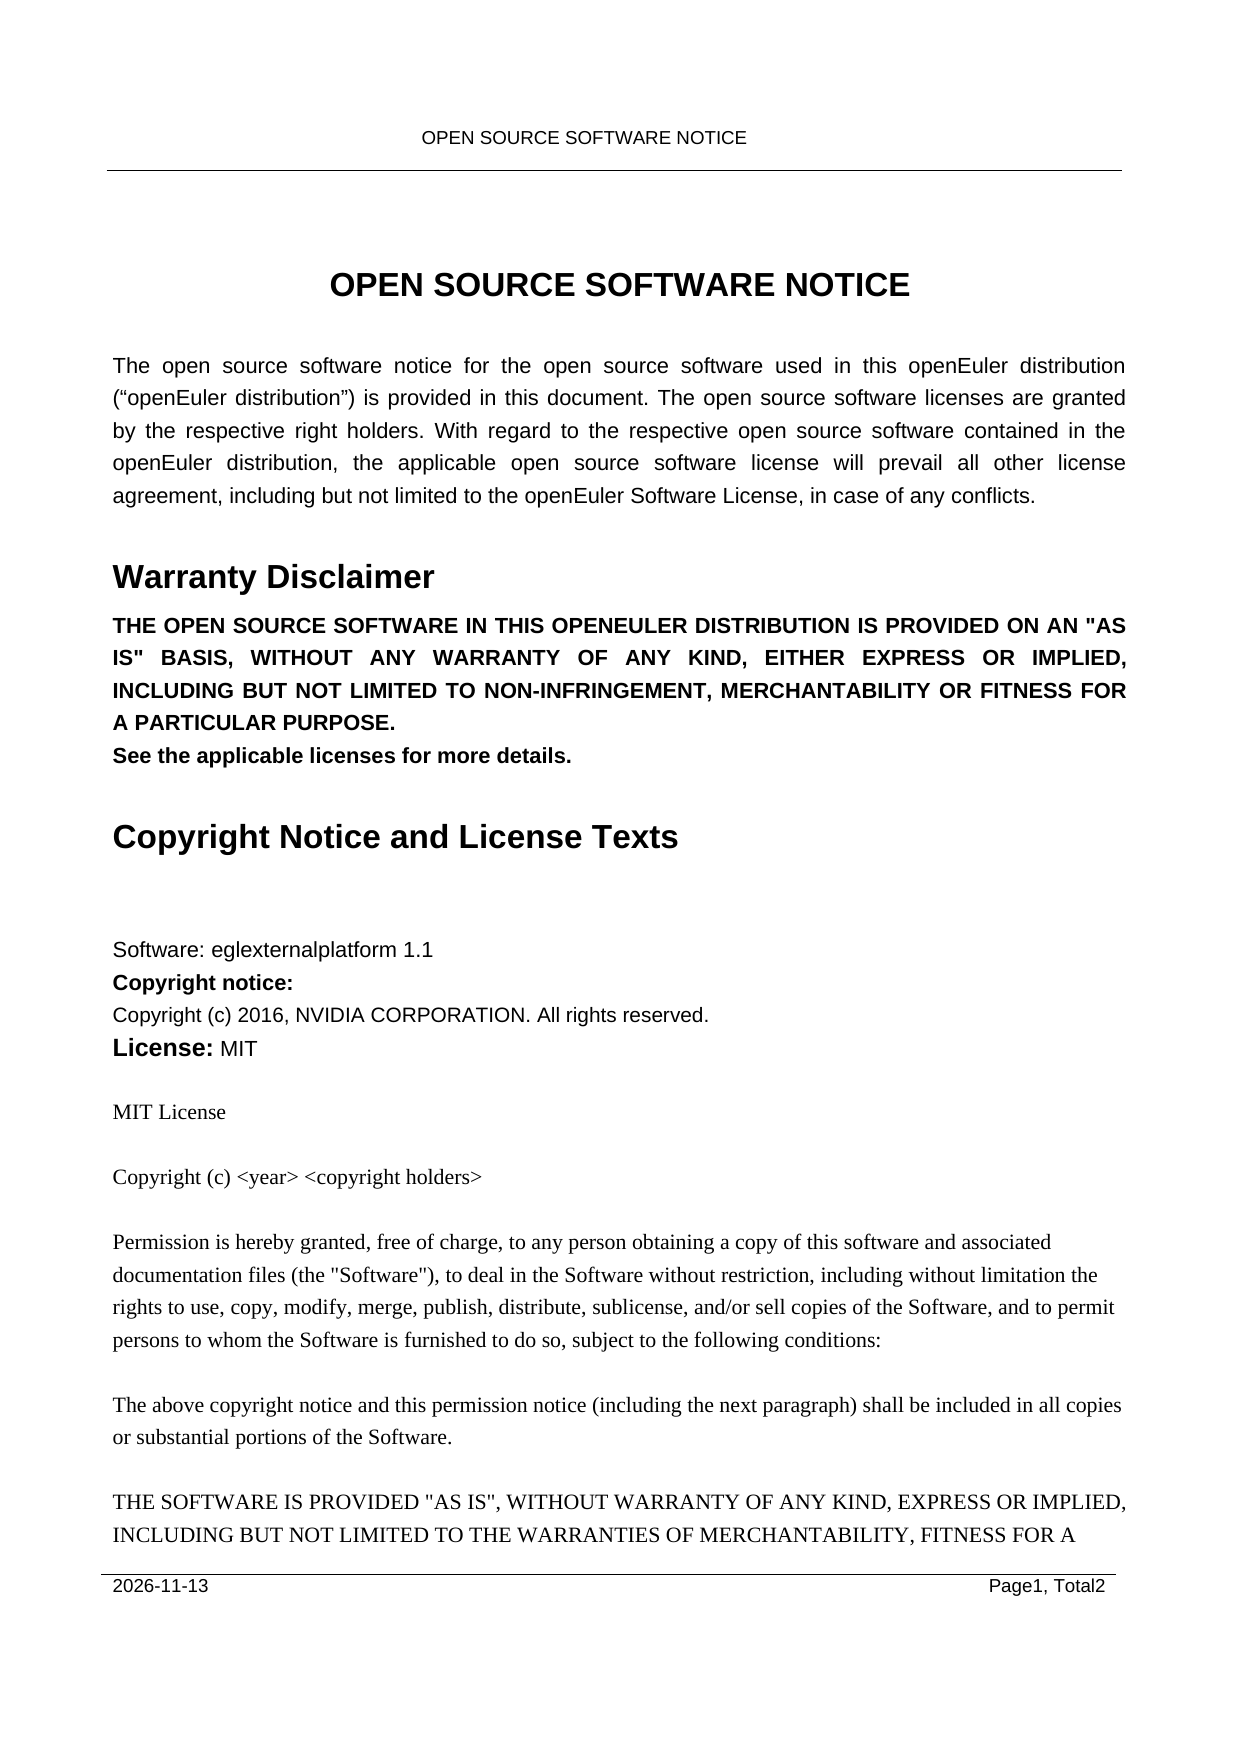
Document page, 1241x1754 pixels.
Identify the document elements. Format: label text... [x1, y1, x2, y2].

text OPEN SOURCE SOFTWARE NOTICE [112, 251, 1128, 316]
text Warranty Disclaimer [112, 544, 1128, 609]
text Copyright notice: [112, 966, 1128, 998]
text THE OPEN SOURCE SOFTWARE IN THIS OPENEULER DISTRIBUTION IS PROVIDED ON AN "AS IS" BASIS, WITHOUT ANY WARRANTY OF ANY KIND, EITHER EXPRESS OR IMPLIED, INCLUDING BUT NOT LIMITED TO NON-INFRINGEMENT, MERCHANTABILITY OR FITNESS FOR A PARTICULAR PURPOSE. See the applicable licenses for more details. [112, 609, 1128, 771]
text The open source software notice for the open source software used in this openEuler distribution (“openEuler distribution”) is provided in this document. The open source software licenses are granted by the respective right holders. With regard to the respective open source software contained in the openEuler distribution, the applicable open source software license will prevail all other license agreement, including but not limited to the openEuler Software License, in case of any conflicts. [112, 349, 1128, 511]
text Copyright (c) 2016, NVIDIA CORPORATION. All rights reserved. [112, 998, 1128, 1031]
text Copyright Notice and License Texts [112, 804, 1128, 869]
text Software: eglexternalplatform 1.1 [112, 933, 1128, 966]
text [112, 1031, 1128, 1551]
